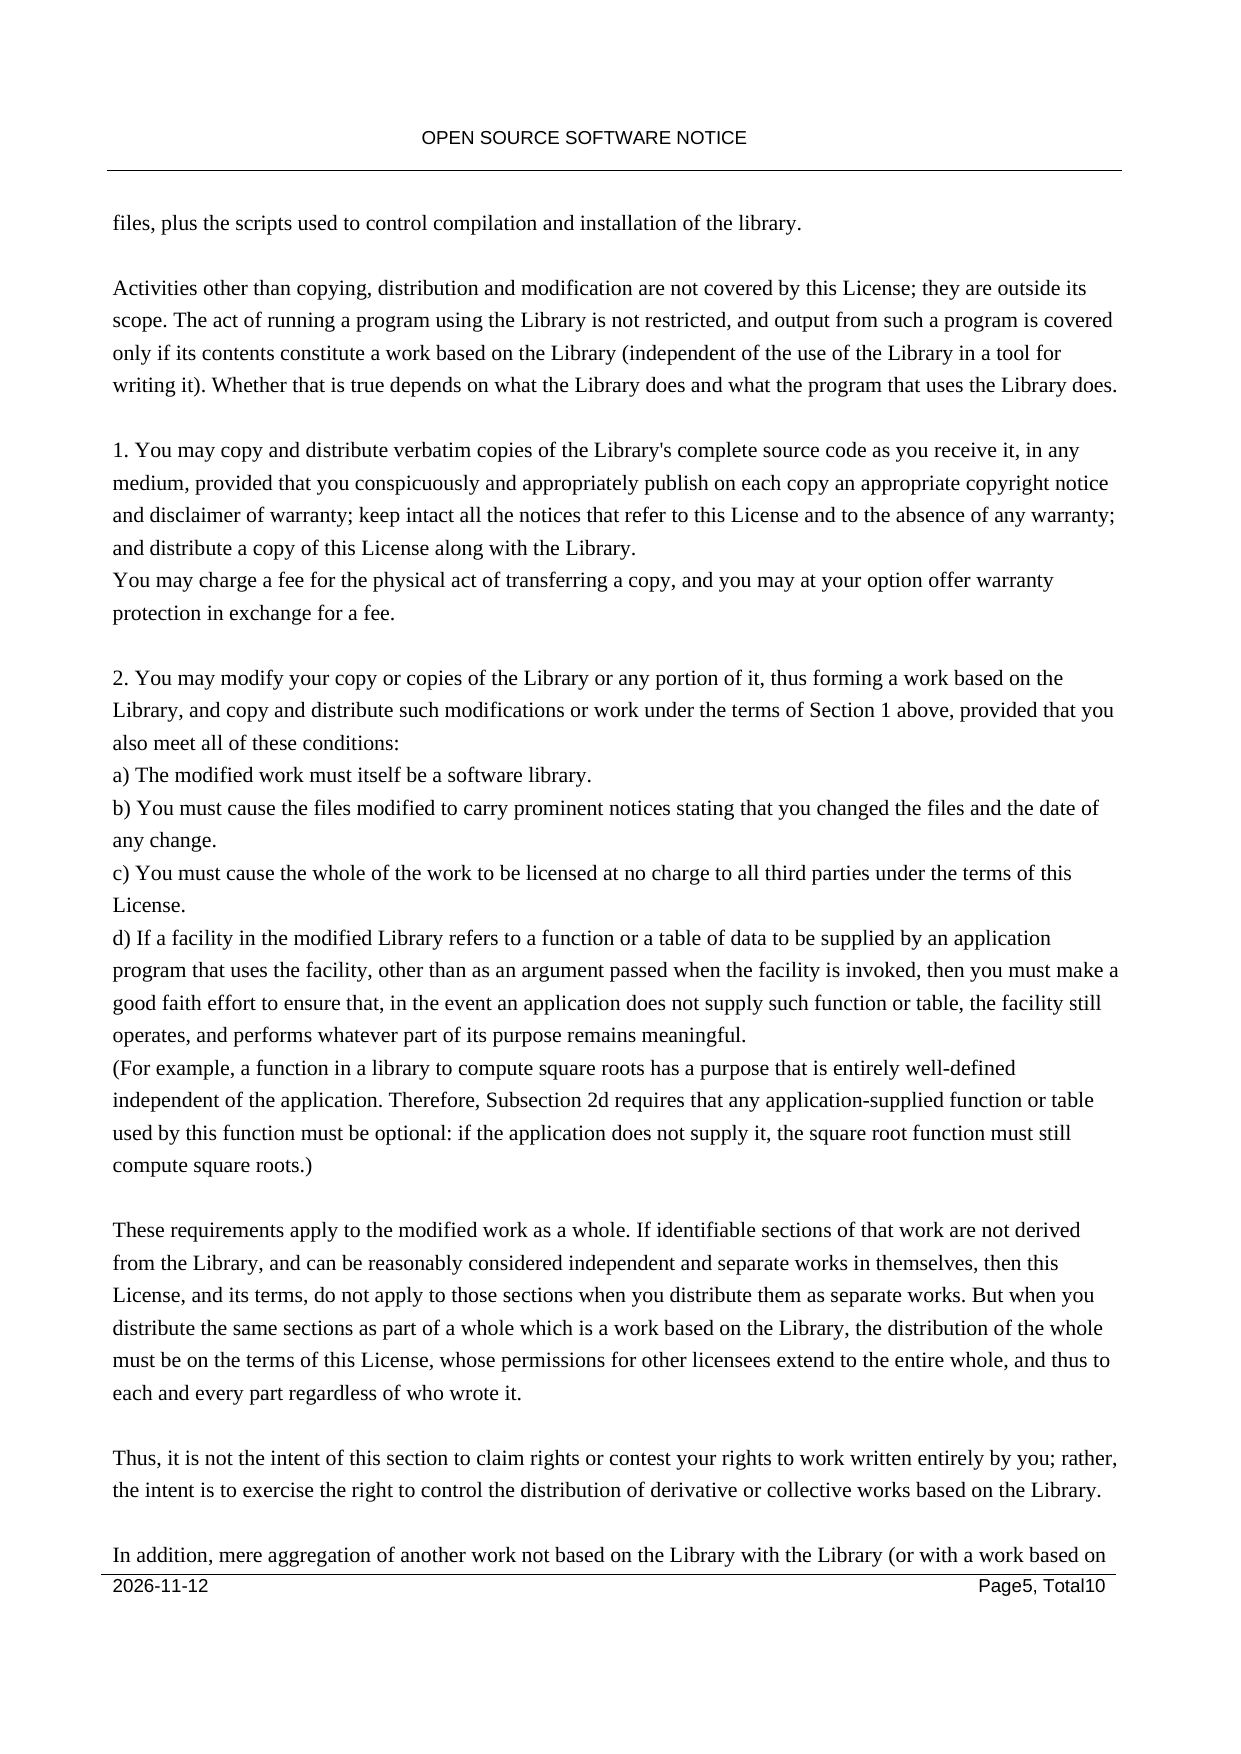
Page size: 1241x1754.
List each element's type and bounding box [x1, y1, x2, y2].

text [112, 206, 1128, 1571]
